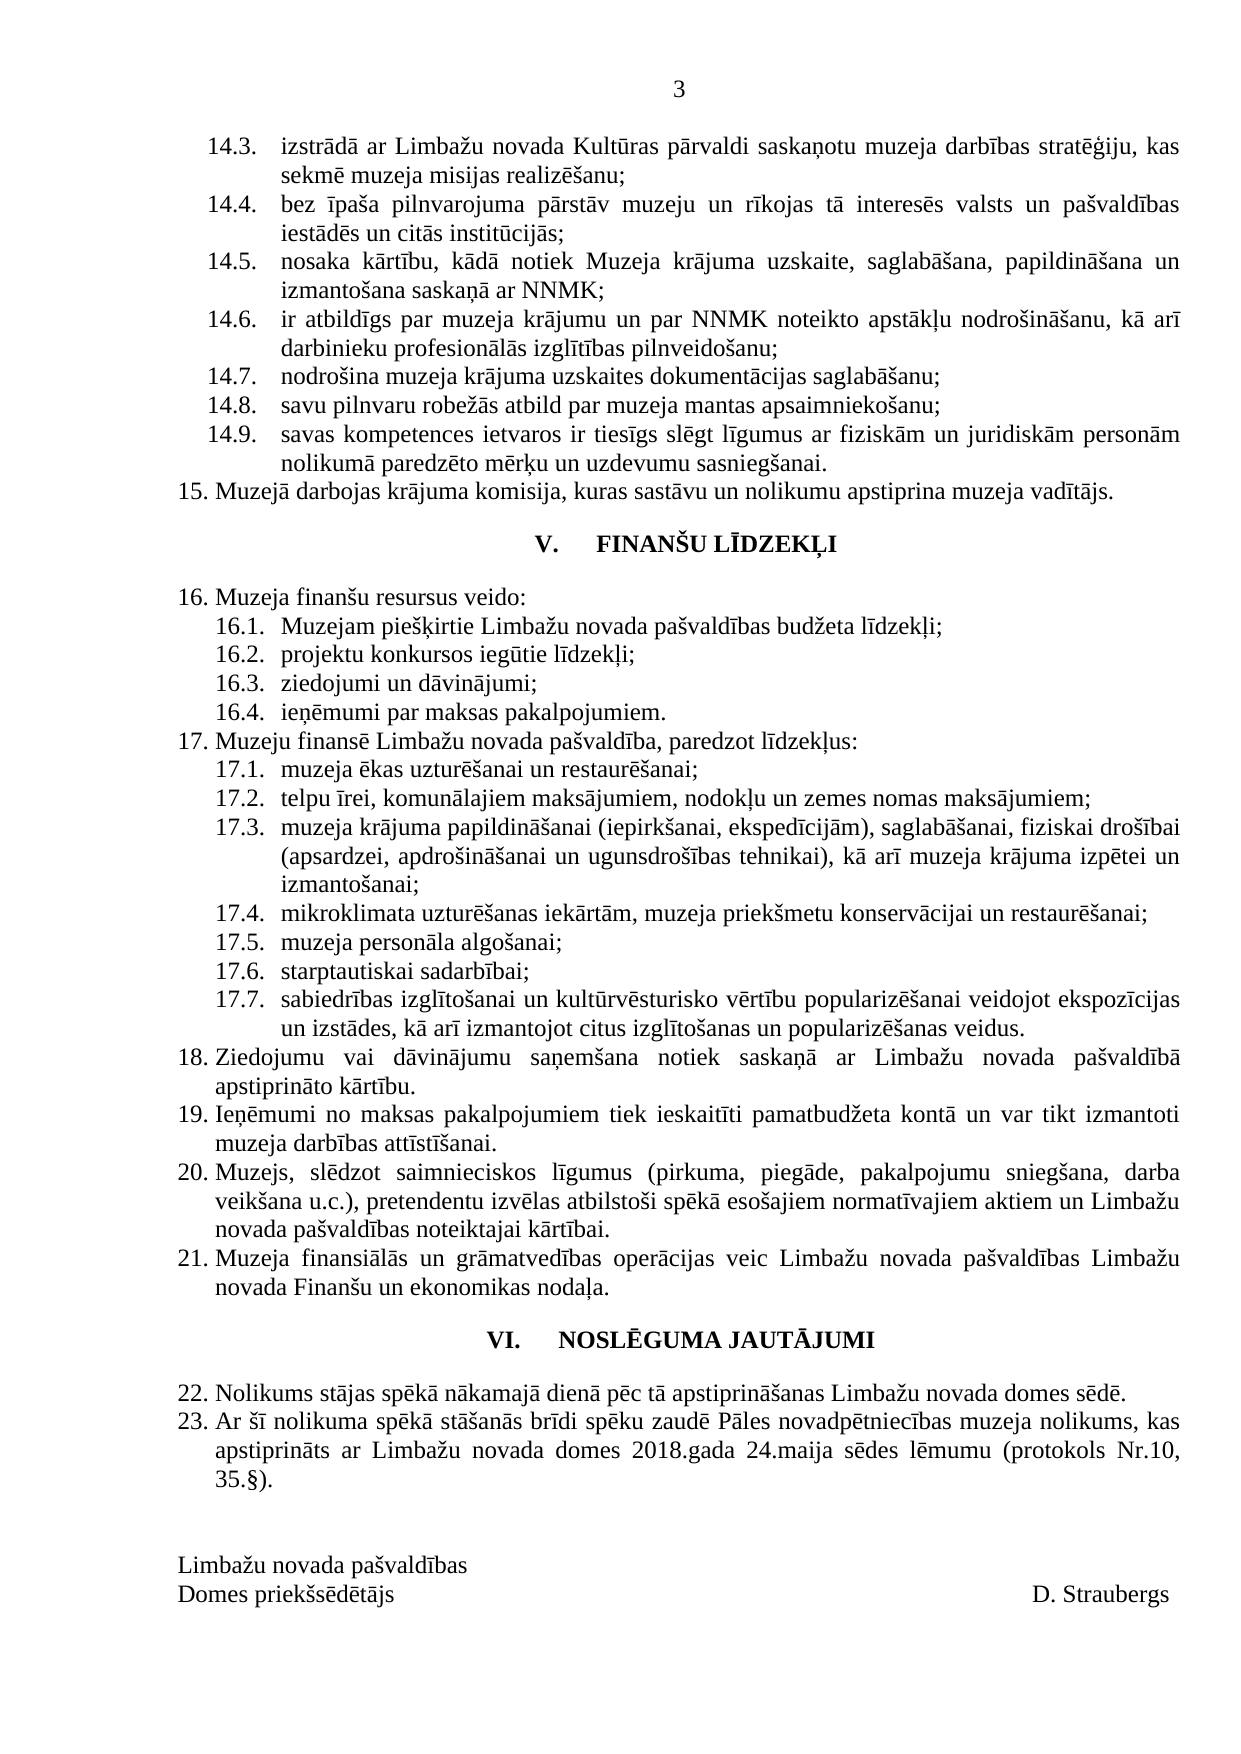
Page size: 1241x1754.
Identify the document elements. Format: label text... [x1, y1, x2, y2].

list telpu īrei, komunālajiem maksājumiem, nodokļu un zemes nomas maksājumiem; [215, 783, 1181, 812]
list Muzeja finansiālās un grāmatvedības operācijas veic Limbažu novada pašvaldības Limbažu novada Finanšu un ekonomikas nodaļa. [177, 1243, 1181, 1301]
list savas kompetences ietvaros ir tiesīgs slēgt līgumus ar fiziskām un juridiskām personām nolikumā paredzēto mērķu un uzdevumu sasniegšanai. [207, 419, 1181, 476]
list Muzeja finanšu resursus veido: [177, 582, 1181, 611]
list projektu konkursos iegūtie līdzekļi; [215, 639, 1181, 668]
text Domes priekšsēdētājs D. Straubergs [177, 1579, 1181, 1608]
list ziedojumi un dāvinājumi; [215, 668, 1181, 697]
list savu pilnvaru robežās atbild par muzeja mantas apsaimniekošanu; [207, 390, 1181, 419]
list Ieņēmumi no maksas pakalpojumiem tiek ieskaitīti pamatbudžeta kontā un var tikt izmantoti muzeja darbības attīstīšanai. [177, 1099, 1181, 1157]
list FINANŠU LĪDZEKĻI [215, 529, 1181, 558]
list ieņēmumi par maksas pakalpojumiem. [215, 697, 1181, 726]
list Muzejs, slēdzot saimnieciskos līgumus (pirkuma, piegāde, pakalpojumu sniegšana, darba veikšana u.c.), pretendentu izvēlas atbilstoši spēkā esošajiem normatīvajiem aktiem un Limbažu novada pašvaldības noteiktajai kārtībai. [177, 1157, 1181, 1243]
list muzeja krājuma papildināšanai (iepirkšanai, ekspedīcijām), saglabāšanai, fiziskai drošībai (apsardzei, apdrošināšanai un ugunsdrošības tehnikai), kā arī muzeja krājuma izpētei un izmantošanai; [215, 812, 1181, 898]
list muzeja personāla algošanai; [215, 927, 1181, 956]
list mikroklimata uzturēšanas iekārtām, muzeja priekšmetu konservācijai un restaurēšanai; [215, 898, 1181, 927]
list ir atbildīgs par muzeja krājumu un par NNMK noteikto apstākļu nodrošināšanu, kā arī darbinieku profesionālās izglītības pilnveidošanu; [207, 304, 1181, 361]
list Muzejā darbojas krājuma komisija, kuras sastāvu un nolikumu apstiprina muzeja vadītājs. [177, 476, 1181, 505]
list Ziedojumu vai dāvinājumu saņemšana notiek saskaņā ar Limbažu novada pašvaldībā apstiprināto kārtību. [177, 1042, 1181, 1099]
list bez īpaša pilnvarojuma pārstāv muzeju un rīkojas tā interesēs valsts un pašvaldības iestādēs un citās institūcijās; [207, 189, 1181, 246]
list NOSLĒGUMA JAUTĀJUMI [215, 1325, 1181, 1353]
list nodrošina muzeja krājuma uzskaites dokumentācijas saglabāšanu; [207, 361, 1181, 390]
list muzeja ēkas uzturēšanai un restaurēšanai; [215, 754, 1181, 783]
list starptautiskai sadarbībai; [215, 956, 1181, 984]
list Ar šī nolikuma spēkā stāšanās brīdi spēku zaudē Pāles novadpētniecības muzeja nolikums, kas apstiprināts ar Limbažu novada domes 2018.gada 24.maija sēdes lēmumu (protokols Nr.10, 35.§). [177, 1406, 1181, 1493]
text Limbažu novada pašvaldības [177, 1550, 1181, 1579]
list Muzeju finansē Limbažu novada pašvaldība, paredzot līdzekļus: [177, 726, 1181, 754]
list izstrādā ar Limbažu novada Kultūras pārvaldi saskaņotu muzeja darbības stratēģiju, kas sekmē muzeja misijas realizēšanu; [207, 131, 1181, 189]
list nosaka kārtību, kādā notiek Muzeja krājuma uzskaite, saglabāšana, papildināšana un izmantošana saskaņā ar NNMK; [207, 246, 1181, 304]
list sabiedrības izglītošanai un kultūrvēsturisko vērtību popularizēšanai veidojot ekspozīcijas un izstādes, kā arī izmantojot citus izglītošanas un popularizēšanas veidus. [215, 984, 1181, 1042]
list Muzejam piešķirtie Limbažu novada pašvaldības budžeta līdzekļi; [215, 611, 1181, 639]
list Nolikums stājas spēkā nākamajā dienā pēc tā apstiprināšanas Limbažu novada domes sēdē. [177, 1378, 1181, 1406]
